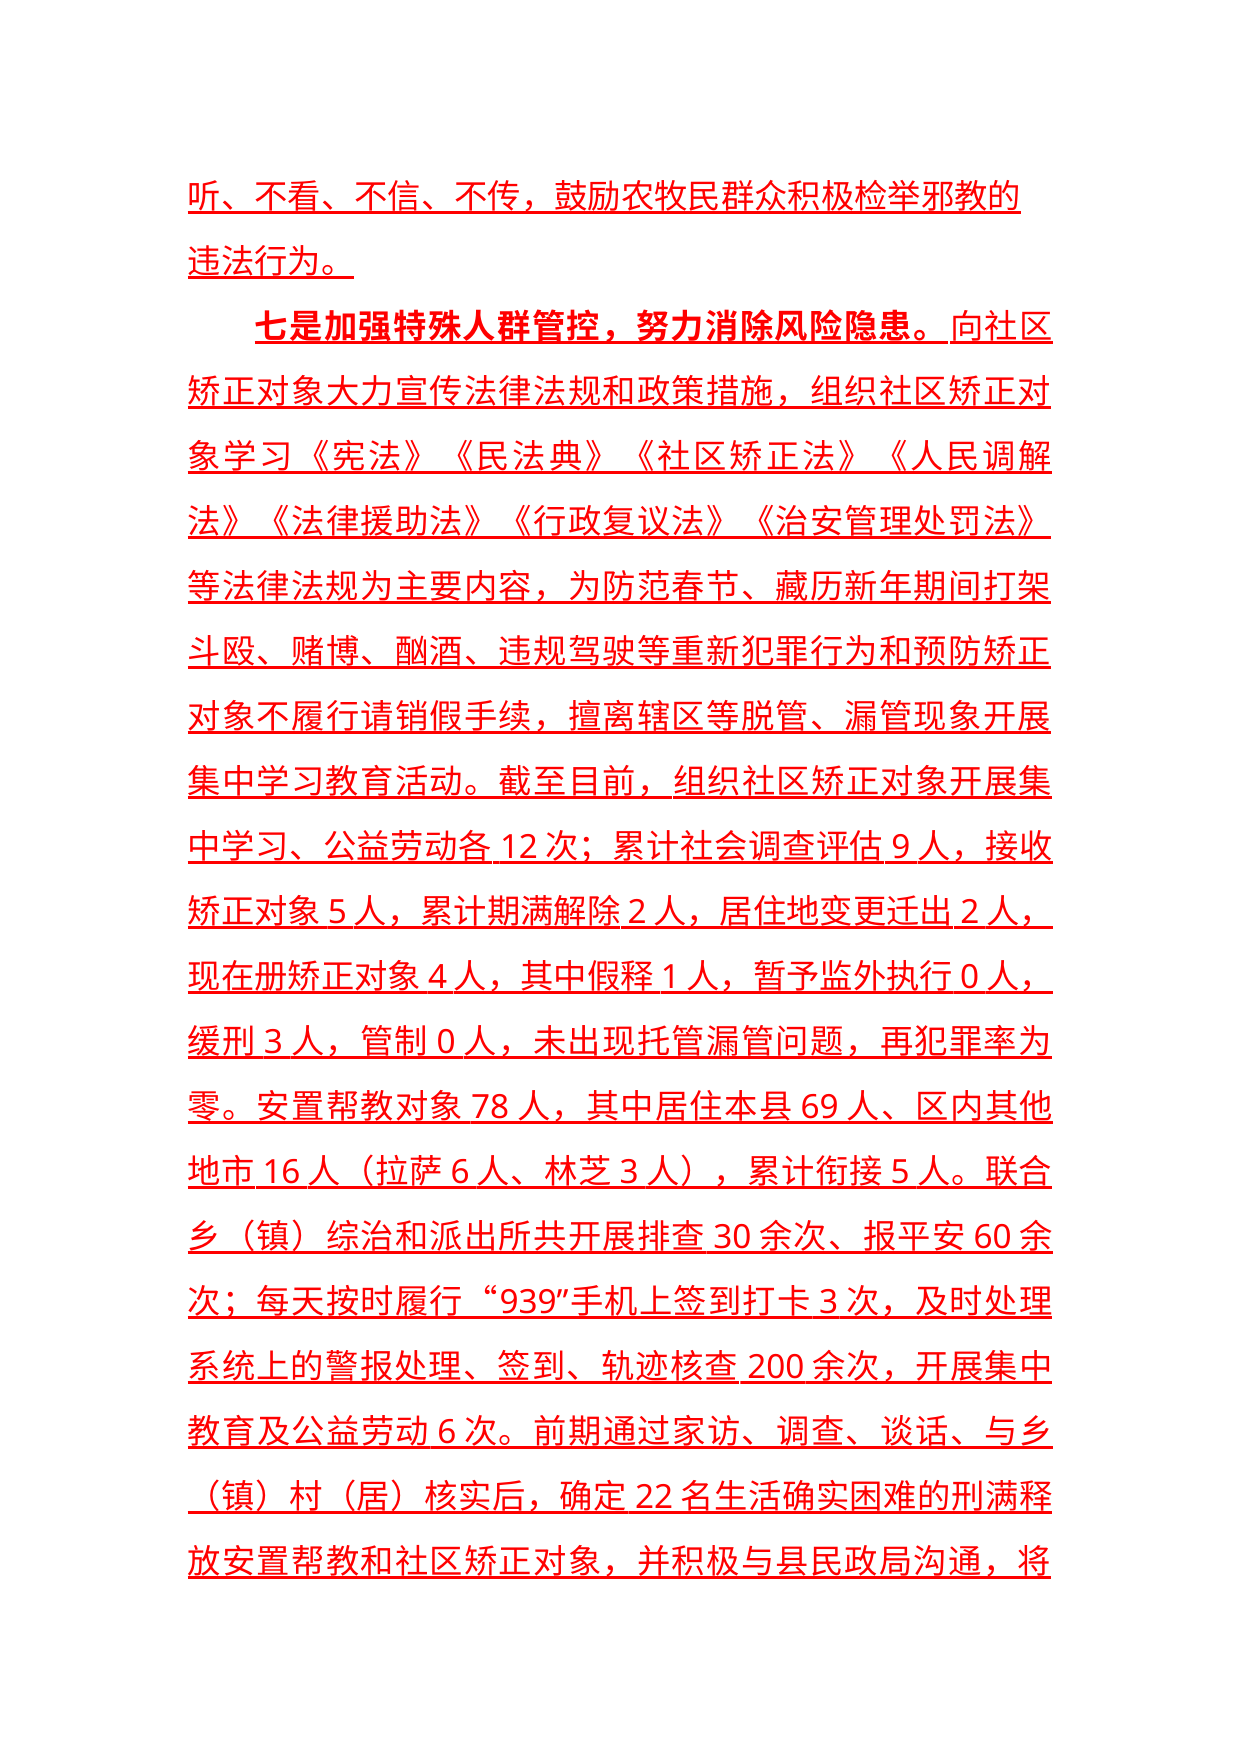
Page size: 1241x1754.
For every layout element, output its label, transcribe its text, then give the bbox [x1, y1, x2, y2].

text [187, 1447, 1053, 1592]
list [187, 162, 1053, 292]
